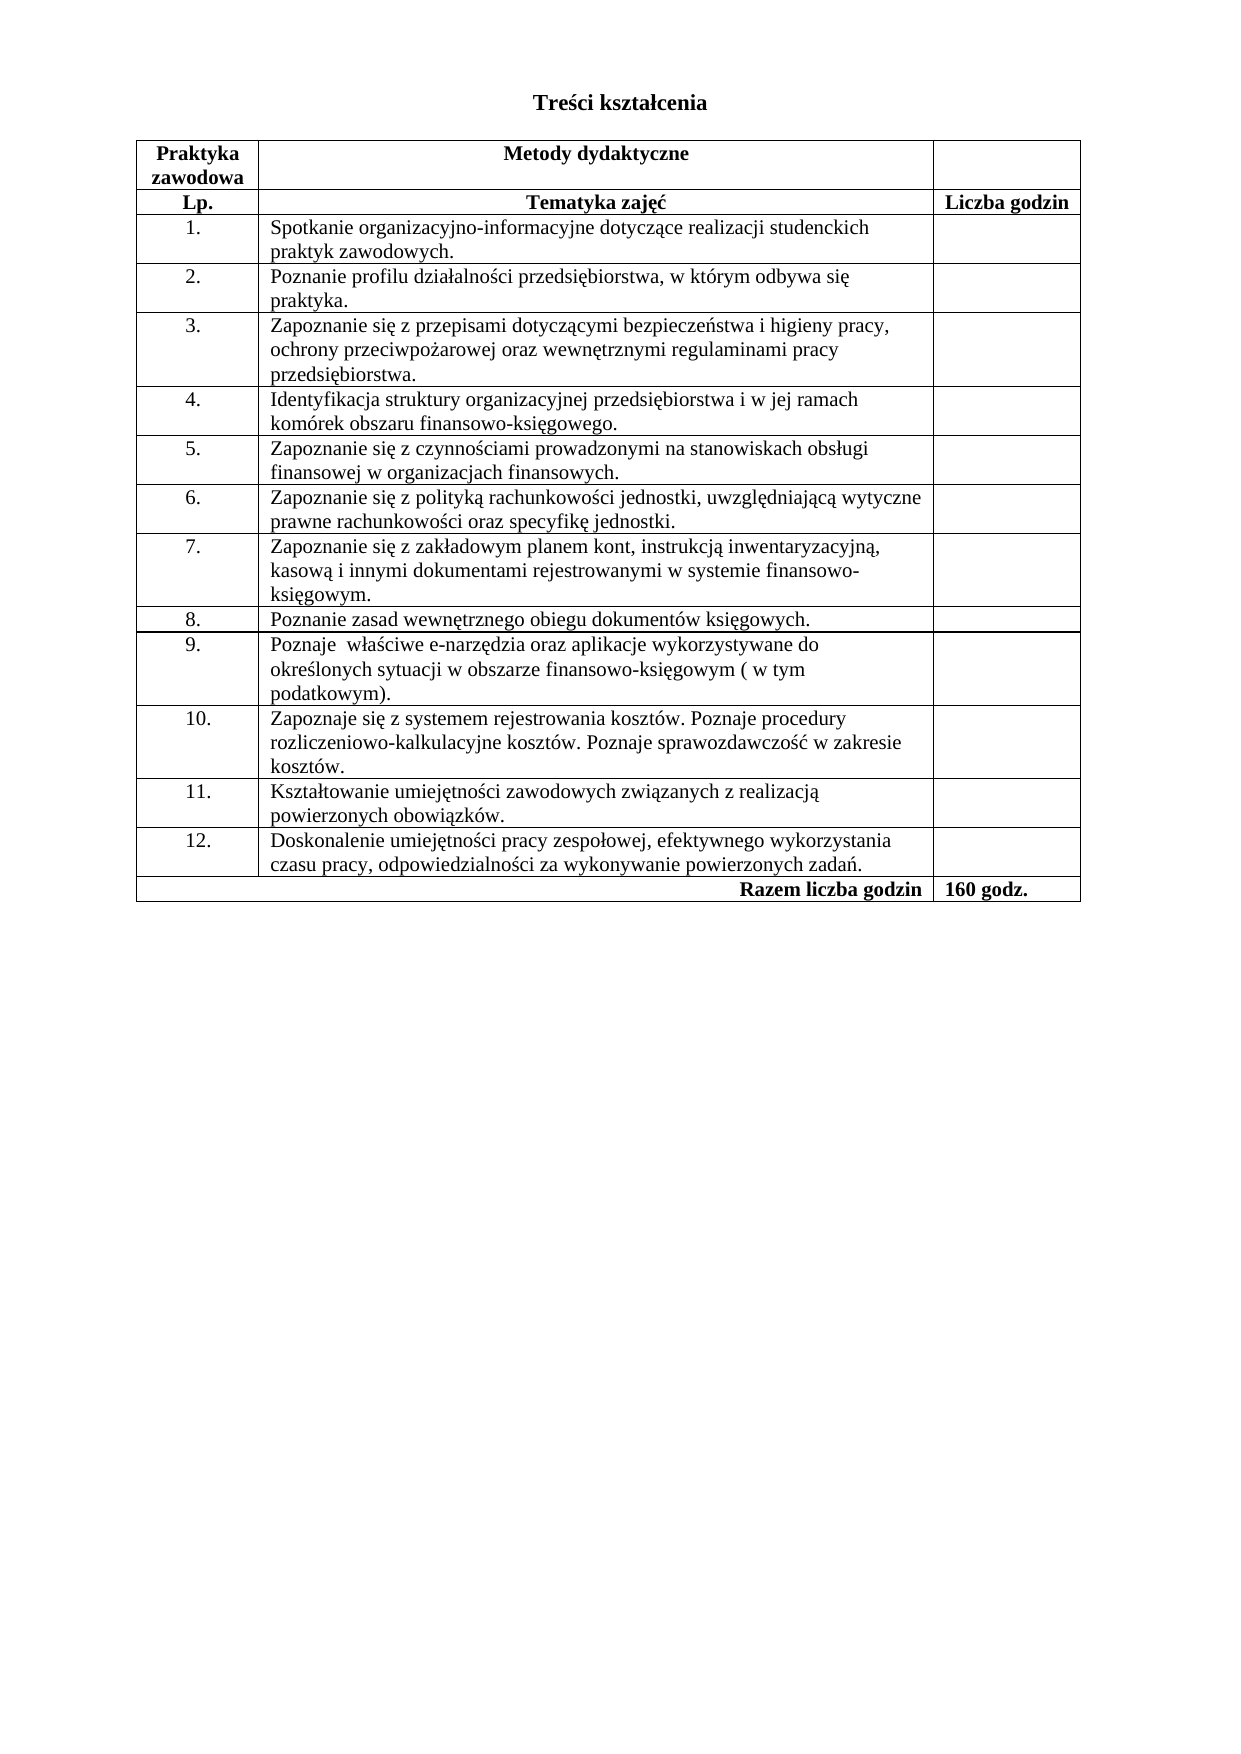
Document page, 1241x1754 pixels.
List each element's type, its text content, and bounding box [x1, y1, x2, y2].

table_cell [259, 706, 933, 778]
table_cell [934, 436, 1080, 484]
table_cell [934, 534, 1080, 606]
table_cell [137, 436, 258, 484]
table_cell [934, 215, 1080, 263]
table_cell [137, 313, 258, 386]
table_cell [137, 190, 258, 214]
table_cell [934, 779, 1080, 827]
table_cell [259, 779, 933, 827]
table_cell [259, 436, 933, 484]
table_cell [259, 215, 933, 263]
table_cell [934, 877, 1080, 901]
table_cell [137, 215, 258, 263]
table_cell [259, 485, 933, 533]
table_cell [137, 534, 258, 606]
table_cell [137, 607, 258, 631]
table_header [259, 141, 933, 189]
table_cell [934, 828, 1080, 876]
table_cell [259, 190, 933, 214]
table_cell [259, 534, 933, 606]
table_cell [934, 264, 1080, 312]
text Treści kształcenia [148, 89, 1092, 115]
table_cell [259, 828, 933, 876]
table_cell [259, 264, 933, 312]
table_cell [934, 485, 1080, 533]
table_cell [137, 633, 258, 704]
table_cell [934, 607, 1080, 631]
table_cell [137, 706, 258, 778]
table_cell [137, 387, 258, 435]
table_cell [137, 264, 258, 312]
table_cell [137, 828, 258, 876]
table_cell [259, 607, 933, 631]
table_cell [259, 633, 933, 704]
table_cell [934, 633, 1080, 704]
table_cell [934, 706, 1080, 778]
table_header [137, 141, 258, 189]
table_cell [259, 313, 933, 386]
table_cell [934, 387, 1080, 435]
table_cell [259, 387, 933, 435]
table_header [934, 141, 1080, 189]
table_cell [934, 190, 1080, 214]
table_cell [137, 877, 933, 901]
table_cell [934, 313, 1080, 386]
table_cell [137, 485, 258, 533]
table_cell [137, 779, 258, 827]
